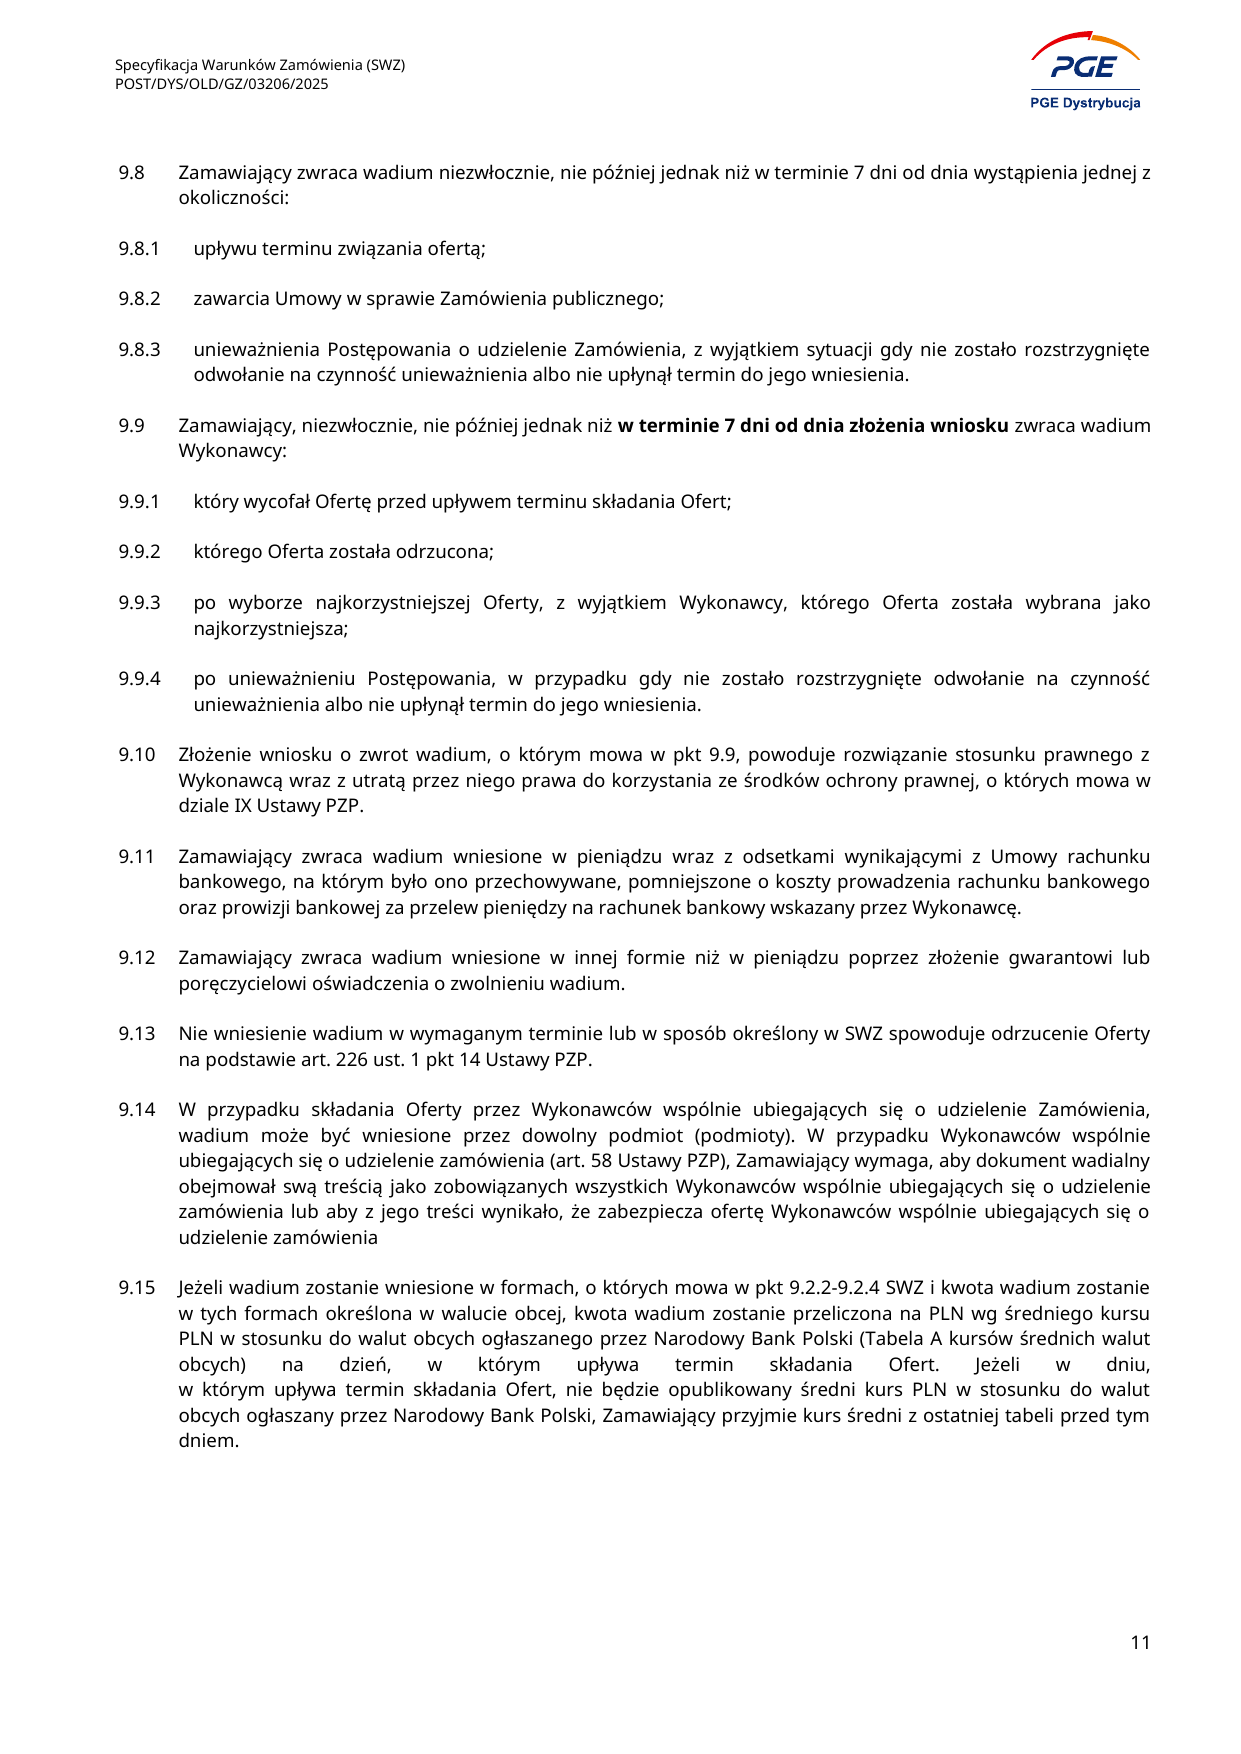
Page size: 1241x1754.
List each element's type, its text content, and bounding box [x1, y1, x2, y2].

subtitle który wycofał Ofertę przed upływem terminu składania Ofert; [118, 488, 1152, 514]
subtitle unieważnienia Postępowania o udzielenie Zamówienia, z wyjątkiem sytuacji gdy nie zostało rozstrzygnięte odwołanie na czynność unieważnienia albo nie upłynął termin do jego wniesienia. [118, 336, 1152, 387]
subtitle którego Oferta została odrzucona; [118, 539, 1152, 564]
subtitle Zamawiający zwraca wadium wniesione w pieniądzu wraz z odsetkami wynikającymi z Umowy rachunku bankowego, na którym było ono przechowywane, pomniejszone o koszty prowadzenia rachunku bankowego oraz prowizji bankowej za przelew pieniędzy na rachunek bankowy wskazany przez Wykonawcę. [118, 843, 1152, 919]
subtitle Nie wniesienie wadium w wymaganym terminie lub w sposób określony w SWZ spowoduje odrzucenie Oferty na podstawie art. 226 ust. 1 pkt 14 Ustawy PZP. [118, 1021, 1152, 1072]
subtitle Zamawiający zwraca wadium niezwłocznie, nie później jednak niż w terminie 7 dni od dnia wystąpienia jednej z okoliczności: [118, 159, 1152, 210]
subtitle zawarcia Umowy w sprawie Zamówienia publicznego; [118, 286, 1152, 311]
subtitle Zamawiający, niezwłocznie, nie później jednak niż w terminie 7 dni od dnia złożenia wniosku zwraca wadium Wykonawcy: [118, 412, 1152, 463]
subtitle W przypadku składania Oferty przez Wykonawców wspólnie ubiegających się o udzielenie Zamówienia, wadium może być wniesione przez dowolny podmiot (podmioty). W przypadku Wykonawców wspólnie ubiegających się o udzielenie zamówienia (art. 58 Ustawy PZP), Zamawiający wymaga, aby dokument wadialny obejmował swą treścią jako zobowiązanych wszystkich Wykonawców wspólnie ubiegających się o udzielenie zamówienia lub aby z jego treści wynikało, że zabezpiecza ofertę Wykonawców wspólnie ubiegających się o udzielenie zamówienia [118, 1097, 1152, 1250]
subtitle Zamawiający zwraca wadium wniesione w innej formie niż w pieniądzu poprzez złożenie gwarantowi lub poręczycielowi oświadczenia o zwolnieniu wadium. [118, 944, 1152, 996]
subtitle upływu terminu związania ofertą; [118, 235, 1152, 261]
subtitle Złożenie wniosku o zwrot wadium, o którym mowa w pkt 9.9, powoduje rozwiązanie stosunku prawnego z Wykonawcą wraz z utratą przez niego prawa do korzystania ze środków ochrony prawnej, o których mowa w dziale IX Ustawy PZP. [118, 741, 1152, 818]
subtitle po wyborze najkorzystniejszej Oferty, z wyjątkiem Wykonawcy, którego Oferta została wybrana jako najkorzystniejsza; [118, 589, 1152, 640]
subtitle Jeżeli wadium zostanie wniesione w formach, o których mowa w pkt 9.2.2-9.2.4 SWZ i kwota wadium zostanie w tych formach określona w walucie obcej, kwota wadium zostanie przeliczona na PLN wg średniego kursu PLN w stosunku do walut obcych ogłaszanego przez Narodowy Bank Polski (Tabela A kursów średnich walut obcych) na dzień, w którym upływa termin składania Ofert. Jeżeli w dniu, w którym upływa termin składania Ofert, nie będzie opublikowany średni kurs PLN w stosunku do walut obcych ogłaszany przez Narodowy Bank Polski, Zamawiający przyjmie kurs średni z ostatniej tabeli przed tym dniem. [118, 1275, 1152, 1453]
subtitle po unieważnieniu Postępowania, w przypadku gdy nie zostało rozstrzygnięte odwołanie na czynność unieważnienia albo nie upłynął termin do jego wniesienia. [118, 665, 1152, 716]
